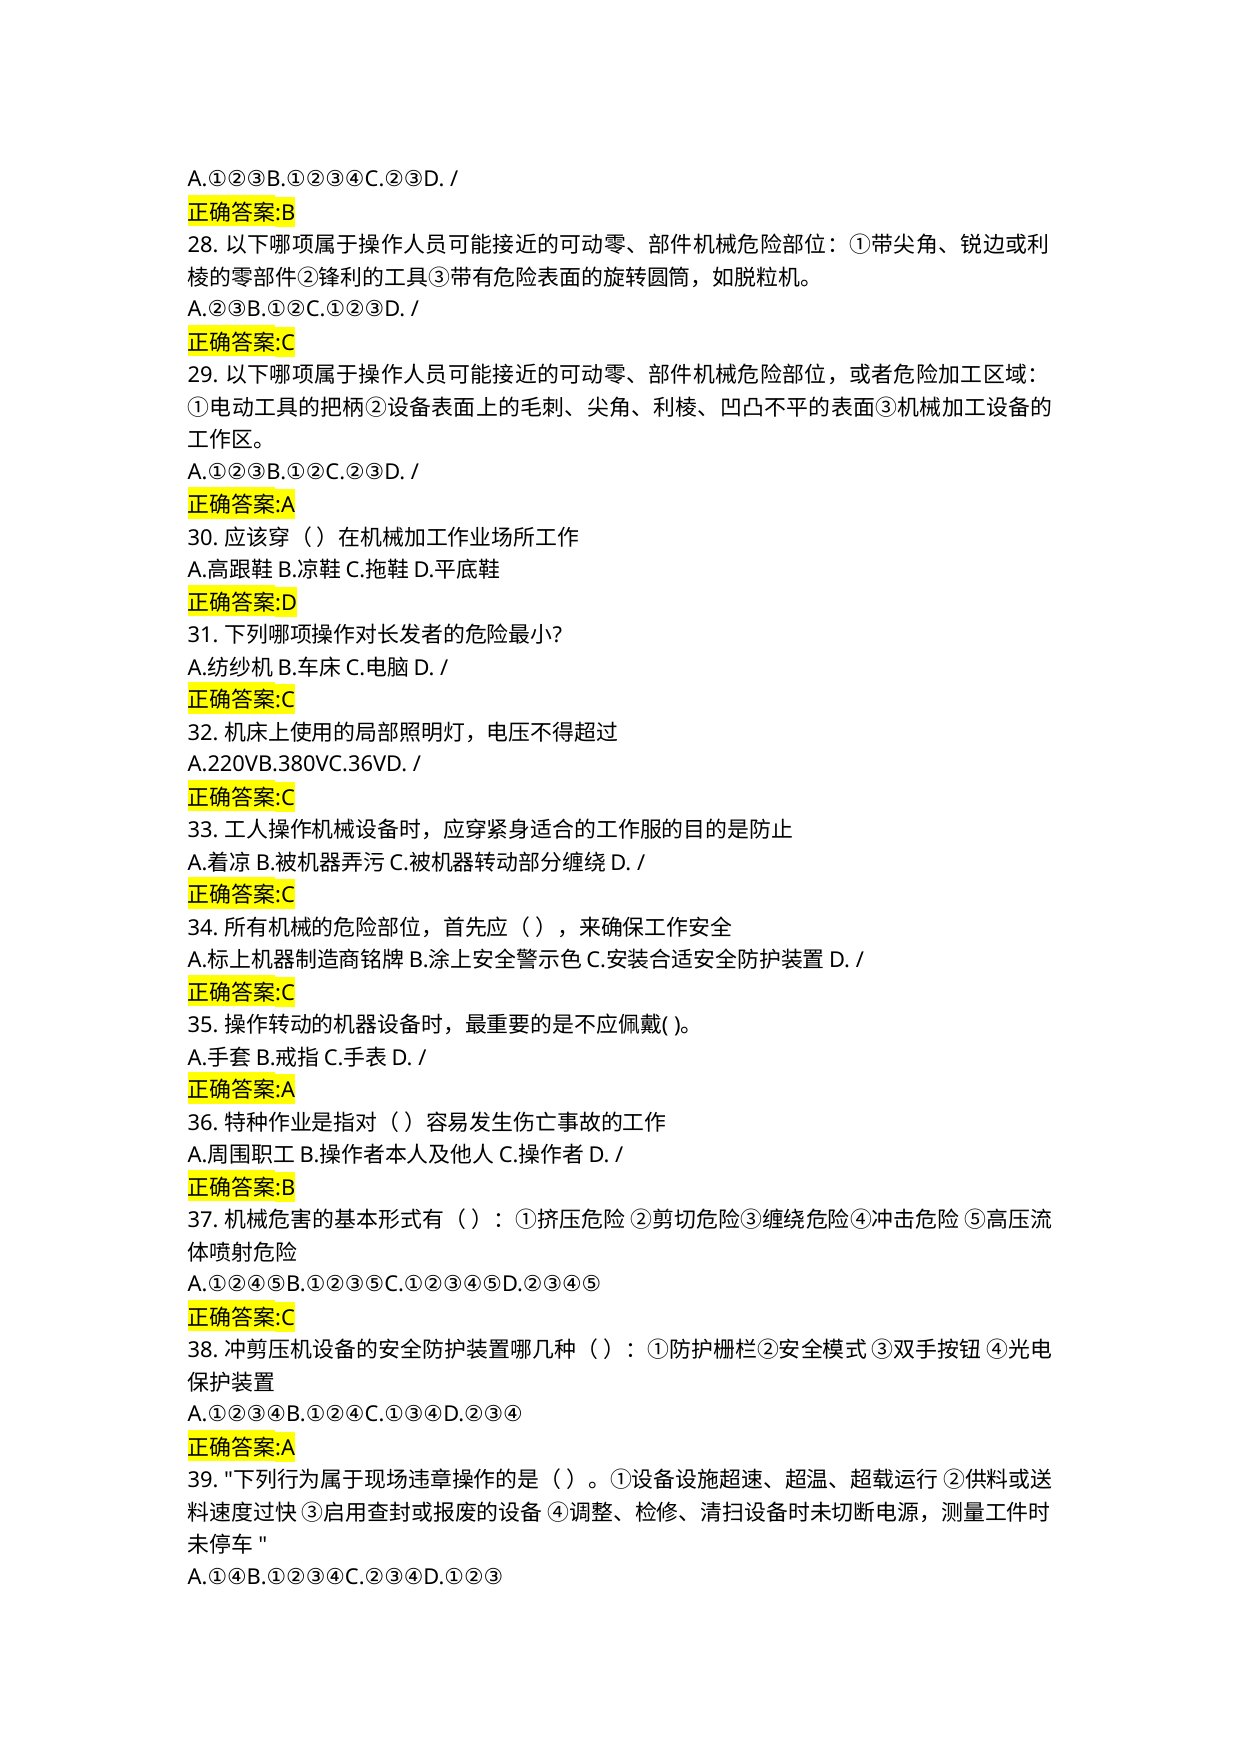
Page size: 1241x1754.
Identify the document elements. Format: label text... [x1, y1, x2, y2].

text A.①②③④B.①②④C.①③④D.②③④ [187, 1397, 1053, 1429]
text A.①②③B.①②③④C.②③D. / [187, 162, 1053, 194]
text A.①②④⑤B.①②③⑤C.①②③④⑤D.②③④⑤ [187, 1267, 1053, 1299]
text 正确答案:C [187, 974, 1053, 1007]
text 正确答案:C [187, 324, 1053, 357]
text 正确答案:C [275, 682, 1053, 714]
text 30. 应该穿（ ）在机械加工作业场所工作 [187, 519, 1053, 552]
text 正确答案:A [275, 1072, 1053, 1104]
text 33. 工人操作机械设备时，应穿紧身适合的工作服的目的是防止 [187, 812, 1053, 844]
text A.纺纱机B.车床C.电脑D. / [187, 649, 1053, 682]
text 34. 所有机械的危险部位，首先应（ ），来确保工作安全 [187, 909, 1053, 942]
text 37. 机械危害的基本形式有（ ）：①挤压危险 ②剪切危险③缠绕危险④冲击危险 ⑤高压流体喷射危险 [187, 1202, 1053, 1267]
text 正确答案:B [187, 194, 1053, 227]
text A.高跟鞋B.凉鞋C.拖鞋D.平底鞋 [187, 552, 1053, 584]
text A.①④B.①②③④C.②③④D.①②③ [187, 1559, 1053, 1592]
text 正确答案:C [275, 877, 1053, 909]
text 38. 冲剪压机设备的安全防护装置哪几种（ ）：①防护栅栏②安全模式 ③双手按钮 ④光电保护装置 [187, 1332, 1053, 1397]
text A.②③B.①②C.①②③D. / [187, 292, 1053, 324]
text A.220VB.380VC.36VD. / [187, 747, 1053, 779]
text A.手套B.戒指C.手表D. / [187, 1039, 1053, 1072]
text 正确答案:C [187, 1299, 1053, 1332]
text A.着凉B.被机器弄污C.被机器转动部分缠绕D. / [187, 844, 1053, 877]
text 29. 以下哪项属于操作人员可能接近的可动零、部件机械危险部位，或者危险加工区域：①电动工具的把柄②设备表面上的毛刺、尖角、利棱、凹凸不平的表面③机械加工设备的工作区。 [187, 357, 1053, 454]
text 正确答案:A [187, 1429, 1053, 1462]
text A.周围职工B.操作者本人及他人C.操作者D. / [187, 1137, 1053, 1169]
text 正确答案:D [187, 584, 1053, 617]
text 31. 下列哪项操作对长发者的危险最小? [187, 617, 1053, 649]
text A.标上机器制造商铭牌B.涂上安全警示色C.安装合适安全防护装置D. / [187, 942, 1053, 974]
text 正确答案:A [275, 487, 1053, 519]
text 35. 操作转动的机器设备时，最重要的是不应佩戴( )。 [187, 1007, 1053, 1039]
text 36. 特种作业是指对（ ）容易发生伤亡事故的工作 [187, 1104, 1053, 1137]
text 正确答案:B [187, 1169, 1053, 1202]
text 32. 机床上使用的局部照明灯，电压不得超过 [187, 714, 1053, 747]
text 39. "下列行为属于现场违章操作的是（ ）。①设备设施超速、超温、超载运行 ②供料或送料速度过快 ③启用查封或报废的设备 ④调整、检修、清扫设备时未切断电源，测量工件时未停车 " [187, 1462, 1053, 1559]
text A.①②③B.①②C.②③D. / [187, 454, 1053, 487]
text 28. 以下哪项属于操作人员可能接近的可动零、部件机械危险部位：①带尖角、锐边或利棱的零部件②锋利的工具③带有危险表面的旋转圆筒，如脱粒机。 [187, 227, 1053, 292]
text 正确答案:C [187, 779, 1053, 812]
